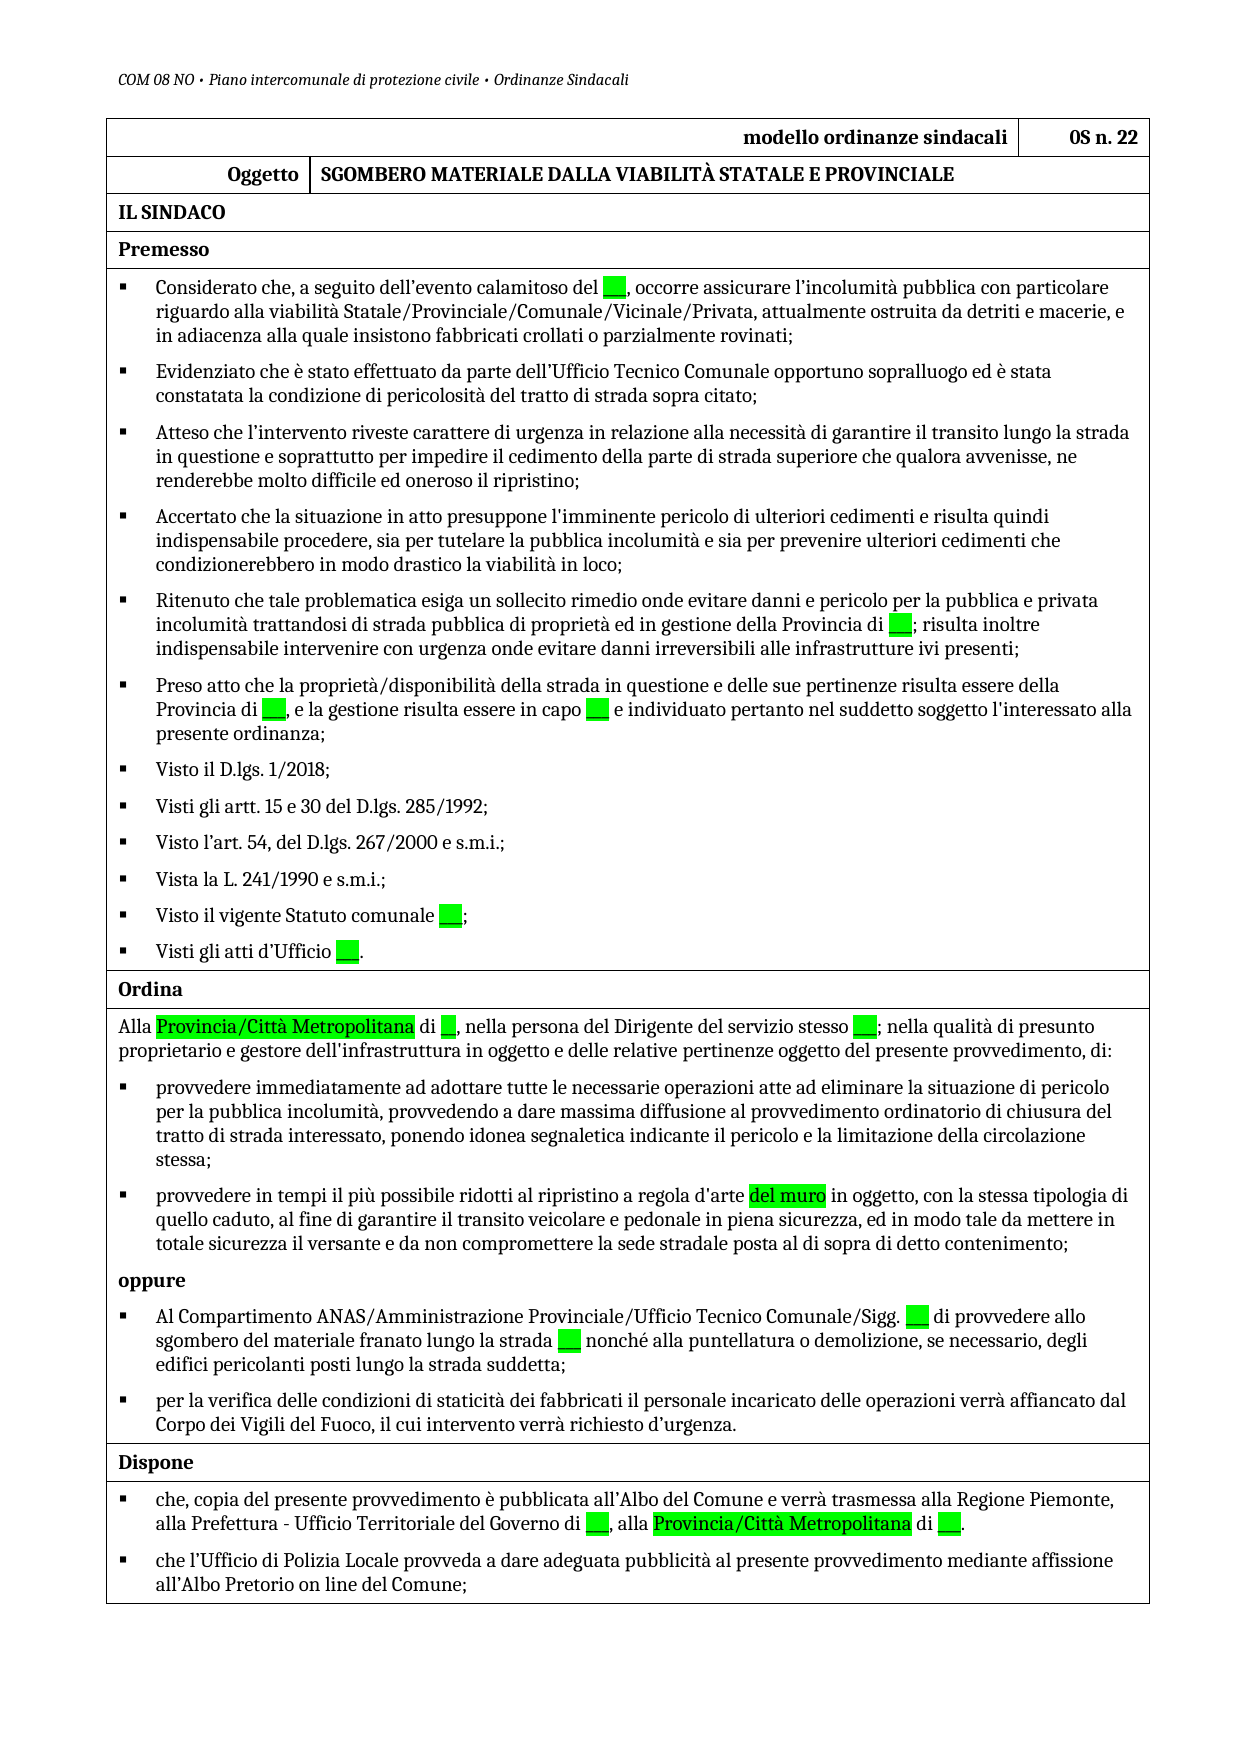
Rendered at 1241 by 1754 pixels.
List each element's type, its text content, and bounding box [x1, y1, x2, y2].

table_cell Dispone [107, 1444, 1149, 1481]
table_cell Ordina [107, 971, 1149, 1008]
table_cell IL SINDACO [107, 194, 1149, 231]
table_cell Premesso [107, 232, 1149, 268]
table_header modello ordinanze sindacali [107, 119, 1018, 156]
table_cell Considerato che, a seguito dell’evento calamitoso del ___, occorre assicurare l’incolumità pubblica con particolare riguardo alla viabilità Statale/Provinciale/Comunale/Vicinale/Privata, attualmente ostruita da detriti e macerie, e in adiacenza alla quale insistono fabbricati crollati o parzialmente rovinati; Evidenziato che è stato effettuato da parte dell’Ufficio Tecnico Comunale opportuno sopralluogo ed è stata constatata la condizione di pericolosità del tratto di strada sopra citato; Atteso che l’intervento riveste carattere di urgenza in relazione alla necessità di garantire il transito lungo la strada in questione e soprattutto per impedire il cedimento della parte di strada superiore che qualora avvenisse, ne renderebbe molto difficile ed oneroso il ripristino; Accertato che la situazione in atto presuppone l'imminente pericolo di ulteriori cedimenti e risulta quindi indispensabile procedere, sia per tutelare la pubblica incolumità e sia per prevenire ulteriori cedimenti che condizionerebbero in modo drastico la viabilità in loco; Ritenuto che tale problematica esiga un sollecito rimedio onde evitare danni e pericolo per la pubblica e privata incolumità trattandosi di strada pubblica di proprietà ed in gestione della Provincia di ___; risulta inoltre indispensabile intervenire con urgenza onde evitare danni irreversibili alle infrastrutture ivi presenti; Preso atto che la proprietà/disponibilità della strada in questione e delle sue pertinenze risulta essere della Provincia di ___, e la gestione risulta essere in capo ___ e individuato pertanto nel suddetto soggetto l'interessato alla presente ordinanza; Visto il D.lgs. 1/2018; Visti gli artt. 15 e 30 del D.lgs. 285/1992; Visto l’art. 54, del D.lgs. 267/2000 e s.m.i.; Vista la L. 241/1990 e s.m.i.; Visto il vigente Statuto comunale ___; Visti gli atti d’Ufficio ___. [107, 269, 1149, 970]
table_header 0S n. 22 [1019, 119, 1149, 156]
table_cell Oggetto [107, 157, 309, 193]
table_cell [107, 1482, 1149, 1603]
table_cell Alla Provincia/Città Metropolitana di __, nella persona del Dirigente del servizio stesso ___; nella qualità di presunto proprietario e gestore dell'infrastruttura in oggetto e delle relative pertinenze oggetto del presente provvedimento, di: provvedere immediatamente ad adottare tutte le necessarie operazioni atte ad eliminare la situazione di pericolo per la pubblica incolumità, provvedendo a dare massima diffusione al provvedimento ordinatorio di chiusura del tratto di strada interessato, ponendo idonea segnaletica indicante il pericolo e la limitazione della circolazione stessa; provvedere in tempi il più possibile ridotti al ripristino a regola d'arte del muro in oggetto, con la stessa tipologia di quello caduto, al fine di garantire il transito veicolare e pedonale in piena sicurezza, ed in modo tale da mettere in totale sicurezza il versante e da non compromettere la sede stradale posta al di sopra di detto contenimento; oppure Al Compartimento ANAS/Amministrazione Provinciale/Ufficio Tecnico Comunale/Sigg. ___ di provvedere allo sgombero del materiale franato lungo la strada ___ nonché alla puntellatura o demolizione, se necessario, degli edifici pericolanti posti lungo la strada suddetta; per la verifica delle condizioni di staticità dei fabbricati il personale incaricato delle operazioni verrà affiancato dal Corpo dei Vigili del Fuoco, il cui intervento verrà richiesto d’urgenza. [107, 1009, 1149, 1443]
table_cell SGOMBERO MATERIALE DALLA VIABILITÀ STATALE E PROVINCIALE [311, 157, 1149, 193]
